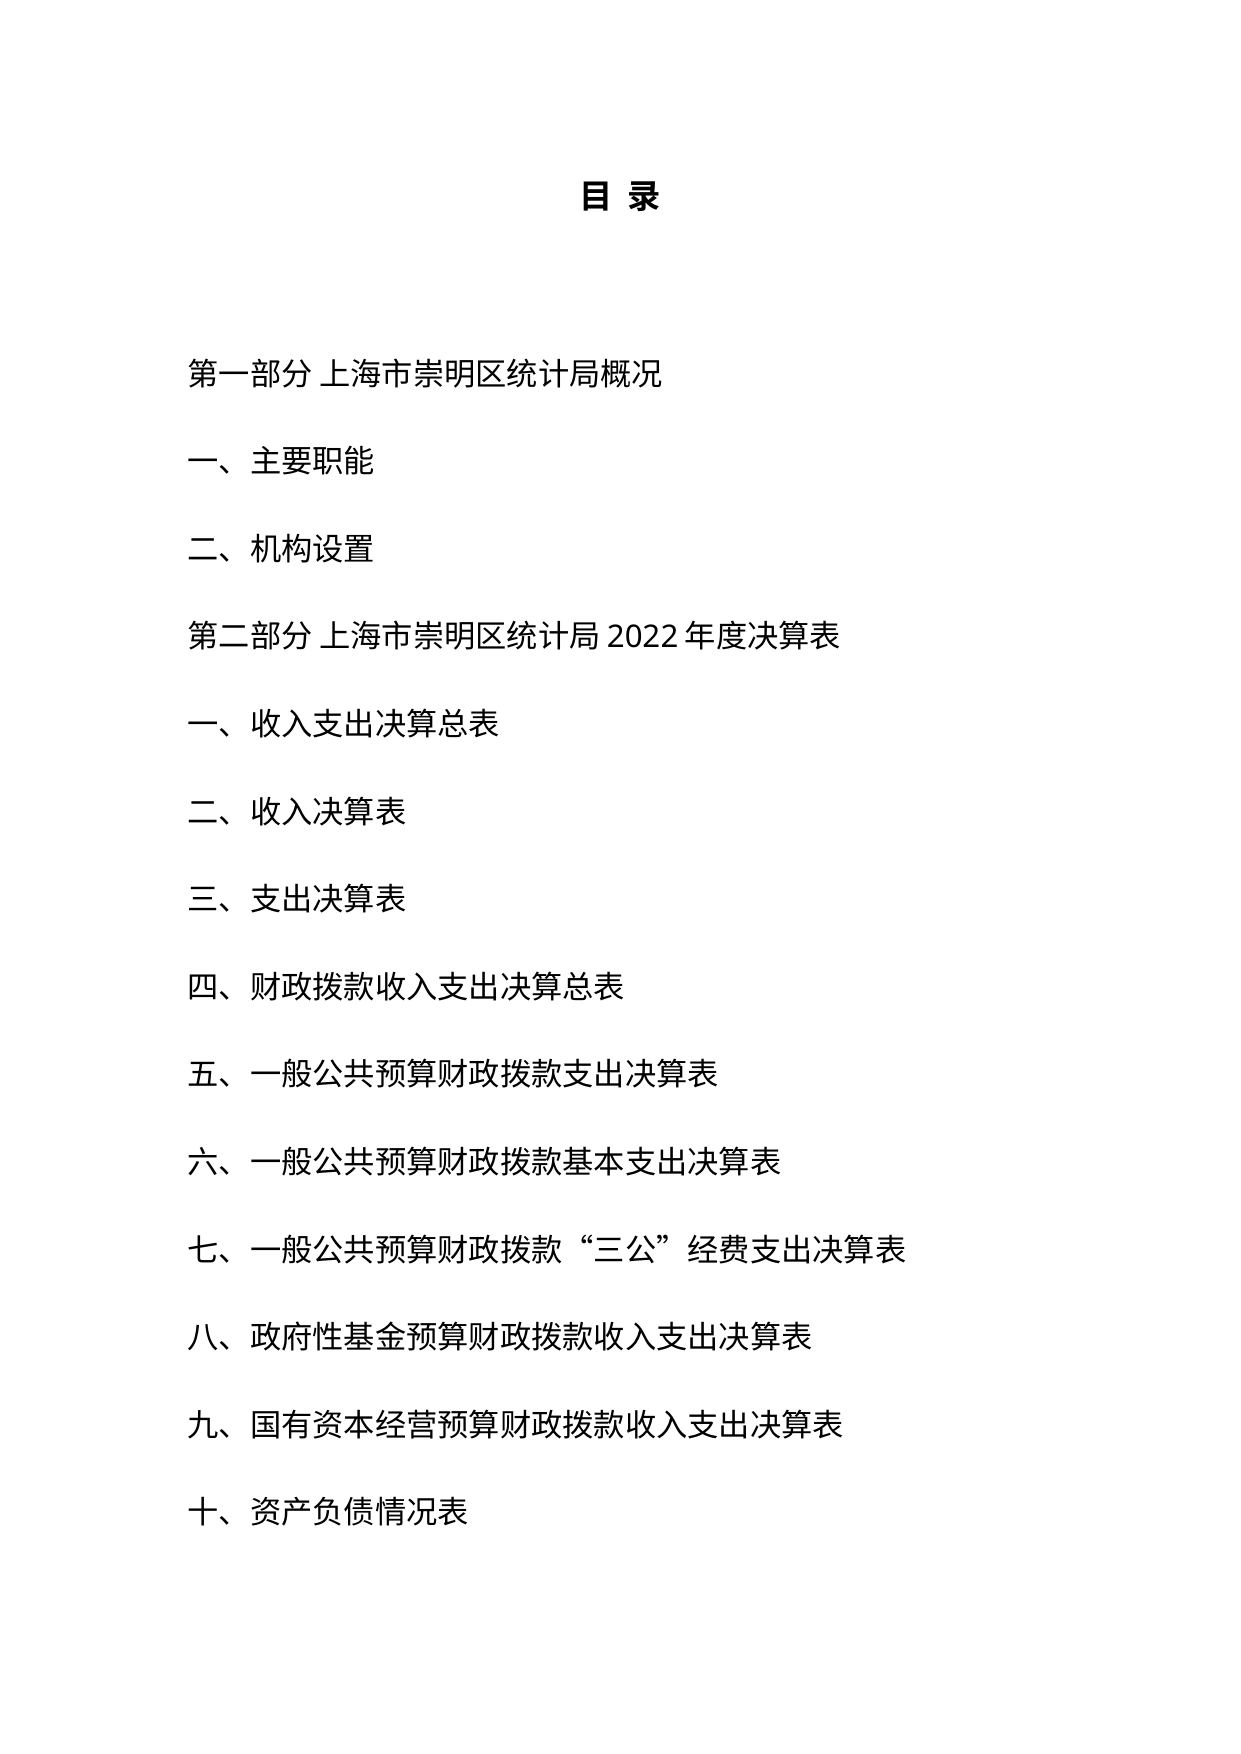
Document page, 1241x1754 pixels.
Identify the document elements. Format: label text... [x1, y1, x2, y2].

text 十、资产负债情况表 [187, 1478, 1053, 1543]
text 第二部分 上海市崇明区统计局2022年度决算表 [187, 602, 1053, 667]
text 一、主要职能 [187, 426, 1053, 491]
text 九、国有资本经营预算财政拨款收入支出决算表 [187, 1390, 1053, 1455]
text 五、一般公共预算财政拨款支出决算表 [187, 1040, 1053, 1105]
text 第一部分 上海市崇明区统计局概况 [187, 339, 1053, 404]
text 四、财政拨款收入支出决算总表 [187, 952, 1053, 1017]
text 三、支出决算表 [187, 864, 1053, 929]
text 六、一般公共预算财政拨款基本支出决算表 [187, 1127, 1053, 1192]
text 八、政府性基金预算财政拨款收入支出决算表 [187, 1302, 1053, 1367]
text 二、收入决算表 [187, 777, 1053, 842]
text 二、机构设置 [187, 514, 1053, 579]
text 目 录 [187, 162, 1053, 227]
text 一、收入支出决算总表 [187, 689, 1053, 754]
text 七、一般公共预算财政拨款“三公”经费支出决算表 [187, 1215, 1053, 1280]
